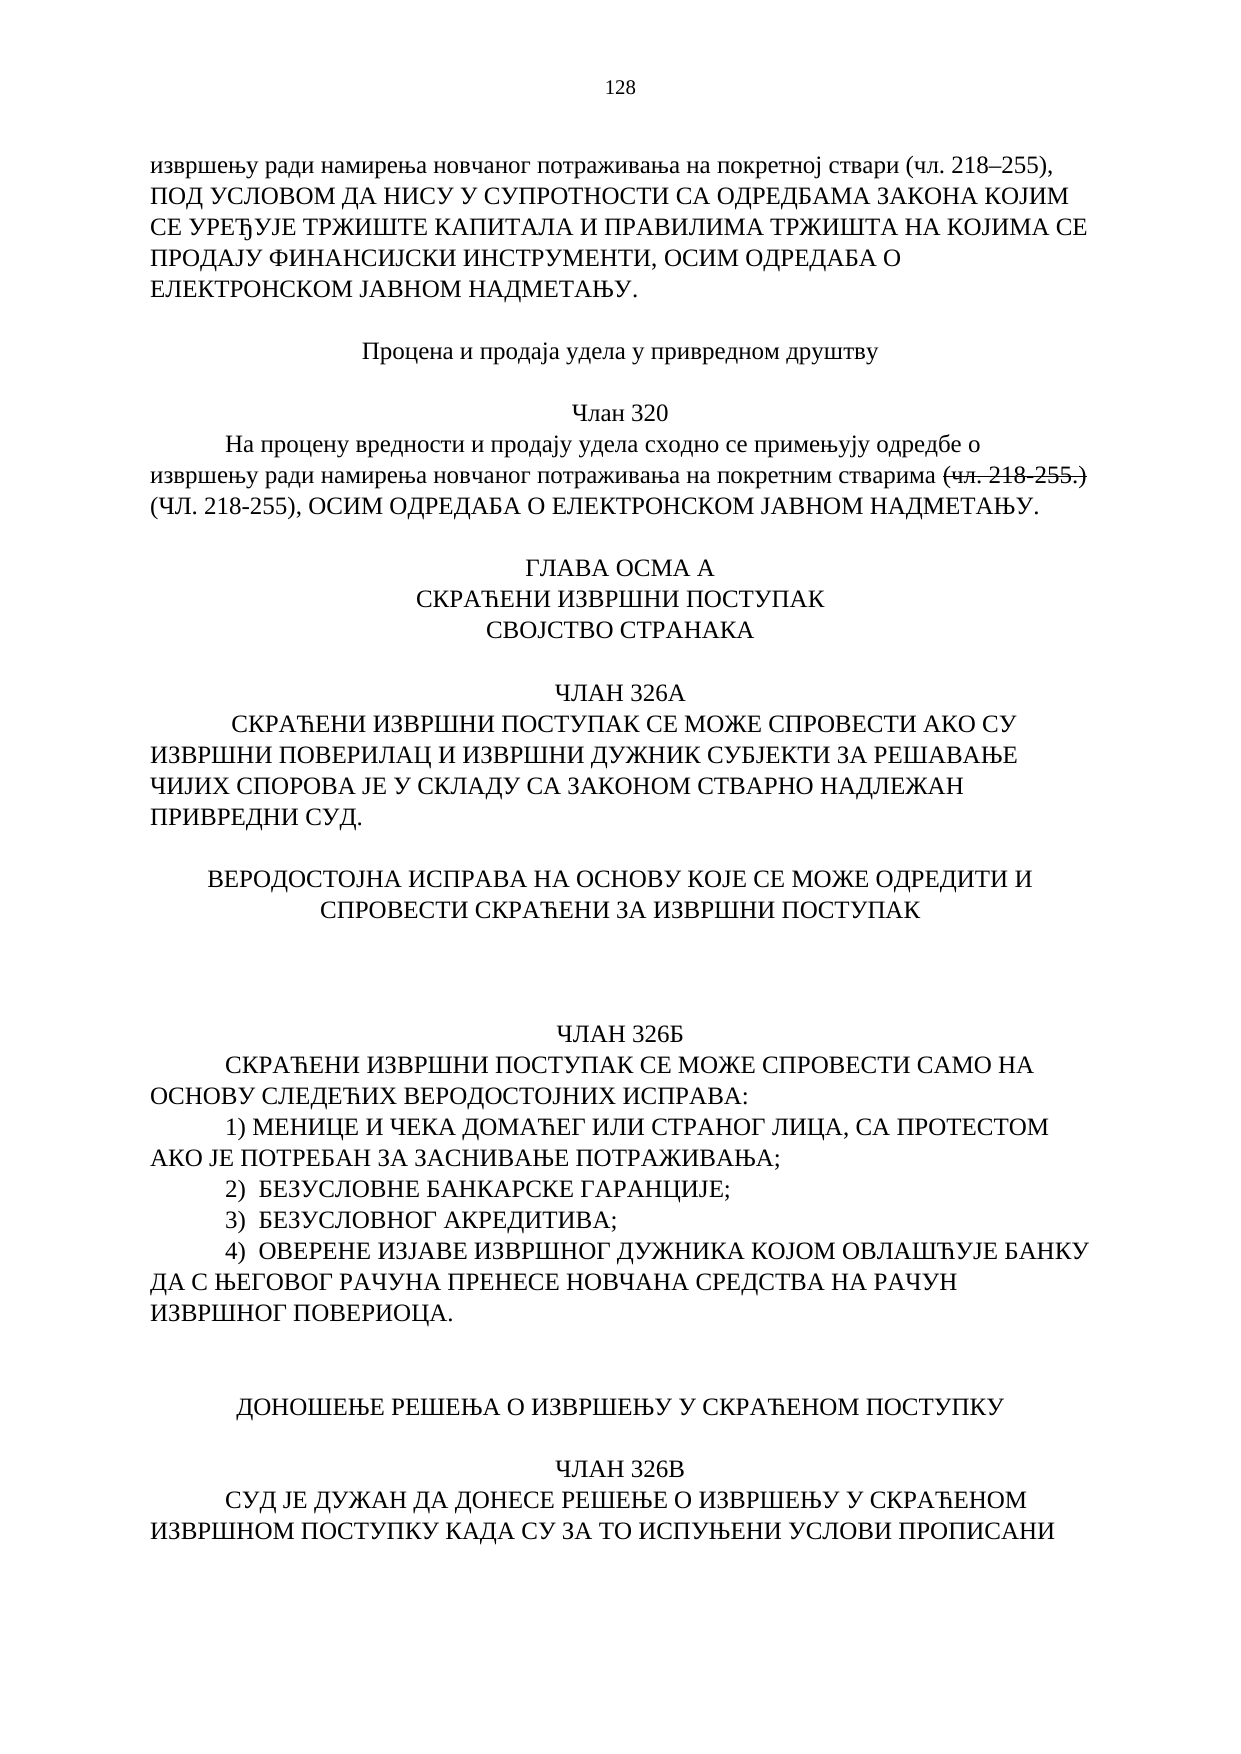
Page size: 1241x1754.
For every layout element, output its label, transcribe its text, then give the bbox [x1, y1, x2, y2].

text Члан 320 [150, 398, 1090, 427]
text 2) БЕЗУСЛОВНЕ БАНКАРСКЕ ГАРАНЦИЈЕ; [150, 1174, 1090, 1203]
text ЧЛАН 326Б [150, 1019, 1090, 1048]
text 3) БЕЗУСЛОВНОГ АКРЕДИТИВА; [150, 1205, 1090, 1234]
text ВЕРОДОСТОЈНА ИСПРАВА НА ОСНОВУ КОЈЕ СЕ МОЖЕ ОДРЕДИТИ И СПРОВЕСТИ СКРАЋЕНИ ЗА ИЗВРШНИ ПОСТУПАК [150, 864, 1090, 924]
text ГЛАВА ОСМА А [150, 553, 1090, 582]
text 1) МЕНИЦЕ И ЧЕКА ДОМАЋЕГ ИЛИ СТРАНОГ ЛИЦА, СА ПРОТЕСТОМ АКО ЈЕ ПОТРЕБАН ЗА ЗАСНИВАЊЕ ПОТРАЖИВАЊА; [150, 1112, 1090, 1172]
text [150, 1485, 1090, 1544]
text ДОНОШЕЊЕ РЕШЕЊА О ИЗВРШЕЊУ У СКРАЋЕНОМ ПОСТУПКУ [150, 1392, 1090, 1420]
text ЧЛАН 326В [150, 1454, 1090, 1482]
text На процену вредности и продају удела сходно се примењују одредбе о извршењу ради намирења новчаног потраживања на покретним стварима (чл. 218-255.) (ЧЛ. 218-255), ОСИМ ОДРЕДАБА О ЕЛЕКТРОНСКОМ ЈАВНОМ НАДМЕТАЊУ. [150, 429, 1090, 520]
text СКРАЋЕНИ ИЗВРШНИ ПОСТУПАК [150, 584, 1090, 613]
text СКРАЋЕНИ ИЗВРШНИ ПОСТУПАК СЕ МОЖЕ СПРОВЕСТИ САМО НА ОСНОВУ СЛЕДЕЋИХ ВЕРОДОСТОЈНИХ ИСПРАВА: [150, 1050, 1090, 1110]
text 4) ОВЕРЕНЕ ИЗЈАВЕ ИЗВРШНОГ ДУЖНИКА КОЈОМ ОВЛАШЋУЈЕ БАНКУ ДА С ЊЕГОВОГ РАЧУНА ПРЕНЕСЕ НОВЧАНА СРЕДСТВА НА РАЧУН ИЗВРШНОГ ПОВЕРИОЦА. [150, 1236, 1090, 1327]
text Процена и продаја удела у привредном друштву [150, 336, 1090, 365]
text СВОЈСТВО СТРАНАКА [150, 616, 1090, 644]
text ЧЛАН 326А [150, 678, 1090, 706]
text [150, 150, 1090, 303]
text СКРАЋЕНИ ИЗВРШНИ ПОСТУПАК СЕ МОЖЕ СПРОВЕСТИ АКО СУ ИЗВРШНИ ПОВЕРИЛАЦ И ИЗВРШНИ ДУЖНИК СУБЈЕКТИ ЗА РЕШАВАЊЕ ЧИЈИХ СПОРОВА ЈЕ У СКЛАДУ СА ЗАКОНОМ СТВАРНО НАДЛЕЖАН ПРИВРЕДНИ СУД. [150, 709, 1090, 831]
